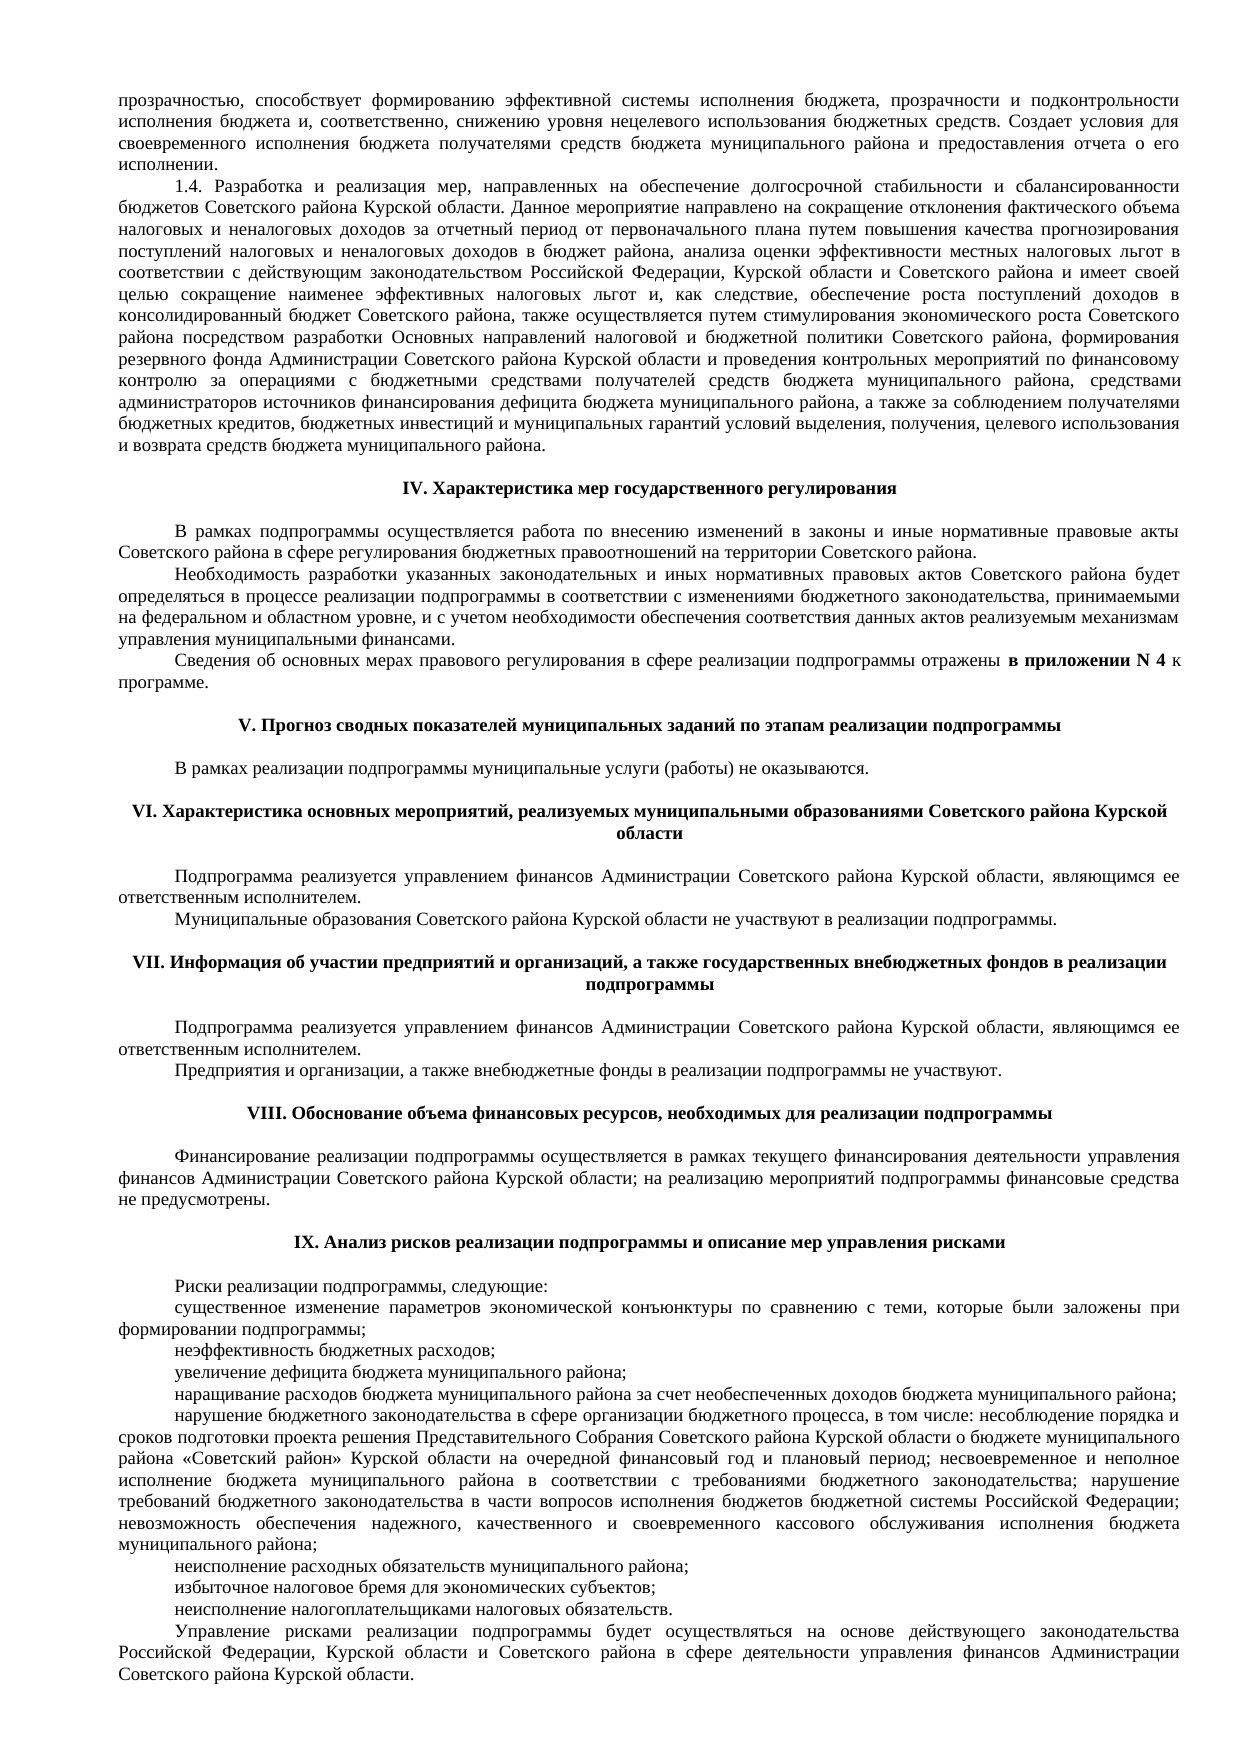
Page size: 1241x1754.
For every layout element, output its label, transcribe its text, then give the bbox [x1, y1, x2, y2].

text подпрограммы [118, 973, 1181, 994]
text Подпрограмма реализуется управлением финансов Администрации Советского района Курской области, являющимся ее ответственным исполнителем. [118, 1016, 1181, 1059]
text Необходимость разработки указанных законодательных и иных нормативных правовых актов Советского района будет определяться в процессе реализации подпрограммы в соответствии с изменениями бюджетного законодательства, принимаемыми на федеральном и областном уровне, и с учетом необходимости обеспечения соответствия данных актов реализуемым механизмам управления муниципальными финансами. [118, 563, 1181, 649]
text Финансирование реализации подпрограммы осуществляется в рамках текущего финансирования деятельности управления финансов Администрации Советского района Курской области; на реализацию мероприятий подпрограммы финансовые средства не предусмотрены. [118, 1145, 1181, 1210]
text увеличение дефицита бюджета муниципального района; [118, 1361, 1181, 1382]
text 1.4. Разработка и реализация мер, направленных на обеспечение долгосрочной стабильности и сбалансированности бюджетов Советского района Курской области. Данное мероприятие направлено на сокращение отклонения фактического объема налоговых и неналоговых доходов за отчетный период от первоначального плана путем повышения качества прогнозирования поступлений налоговых и неналоговых доходов в бюджет района, анализа оценки эффективности местных налоговых льгот в соответствии с действующим законодательством Российской Федерации, Курской области и Советского района и имеет своей целью сокращение наименее эффективных налоговых льгот и, как следствие, обеспечение роста поступлений доходов в консолидированный бюджет Советского района, также осуществляется путем стимулирования экономического роста Советского района посредством разработки Основных направлений налоговой и бюджетной политики Советского района, формирования резервного фонда Администрации Советского района Курской области и проведения контрольных мероприятий по финансовому контролю за операциями с бюджетными средствами получателей средств бюджета муниципального района, средствами администраторов источников финансирования дефицита бюджета муниципального района, а также за соблюдением получателями бюджетных кредитов, бюджетных инвестиций и муниципальных гарантий условий выделения, получения, целевого использования и возврата средств бюджета муниципального района. [118, 175, 1181, 455]
text V. Прогноз сводных показателей муниципальных заданий по этапам реализации подпрограммы [118, 714, 1181, 736]
text наращивание расходов бюджета муниципального района за счет необеспеченных доходов бюджета муниципального района; [118, 1382, 1181, 1404]
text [118, 89, 1181, 175]
text Сведения об основных мерах правового регулирования в сфере реализации подпрограммы отражены в приложении N 4 к программе. [118, 649, 1181, 692]
text VIII. Обоснование объема финансовых ресурсов, необходимых для реализации подпрограммы [118, 1102, 1181, 1124]
text неисполнение расходных обязательств муниципального района; [118, 1555, 1181, 1576]
text избыточное налоговое бремя для экономических субъектов; [118, 1576, 1181, 1598]
text Муниципальные образования Советского района Курской области не участвуют в реализации подпрограммы. [118, 908, 1181, 929]
text В рамках реализации подпрограммы муниципальные услуги (работы) не оказываются. [118, 757, 1181, 779]
text Риски реализации подпрограммы, следующие: [118, 1274, 1181, 1296]
text Предприятия и организации, а также внебюджетные фонды в реализации подпрограммы не участвуют. [118, 1059, 1181, 1081]
text VI. Характеристика основных мероприятий, реализуемых муниципальными образованиями Советского района Курской области [118, 800, 1181, 843]
text неисполнение налогоплательщиками налоговых обязательств. [118, 1598, 1181, 1619]
text Управление рисками реализации подпрограммы будет осуществляться на основе действующего законодательства Российской Федерации, Курской области и Советского района в сфере деятельности управления финансов Администрации Советского района Курской области. [118, 1619, 1181, 1684]
text IX. Анализ рисков реализации подпрограммы и описание мер управления рисками [118, 1231, 1181, 1253]
text IV. Характеристика мер государственного регулирования [118, 477, 1181, 498]
text нарушение бюджетного законодательства в сфере организации бюджетного процесса, в том числе: несоблюдение порядка и сроков подготовки проекта решения Представительного Собрания Советского района Курской области о бюджете муниципального района «Советский район» Курской области на очередной финансовый год и плановый период; несвоевременное и неполное исполнение бюджета муниципального района в соответствии с требованиями бюджетного законодательства; нарушение требований бюджетного законодательства в части вопросов исполнения бюджетов бюджетной системы Российской Федерации; невозможность обеспечения надежного, качественного и своевременного кассового обслуживания исполнения бюджета муниципального района; [118, 1404, 1181, 1555]
text Подпрограмма реализуется управлением финансов Администрации Советского района Курской области, являющимся ее ответственным исполнителем. [118, 865, 1181, 908]
text неэффективность бюджетных расходов; [118, 1339, 1181, 1361]
text VII. Информация об участии предприятий и организаций, а также государственных внебюджетных фондов в реализации [118, 951, 1181, 973]
text В рамках подпрограммы осуществляется работа по внесению изменений в законы и иные нормативные правовые акты Советского района в сфере регулирования бюджетных правоотношений на территории Советского района. [118, 520, 1181, 563]
text существенное изменение параметров экономической конъюнктуры по сравнению с теми, которые были заложены при формировании подпрограммы; [118, 1296, 1181, 1339]
